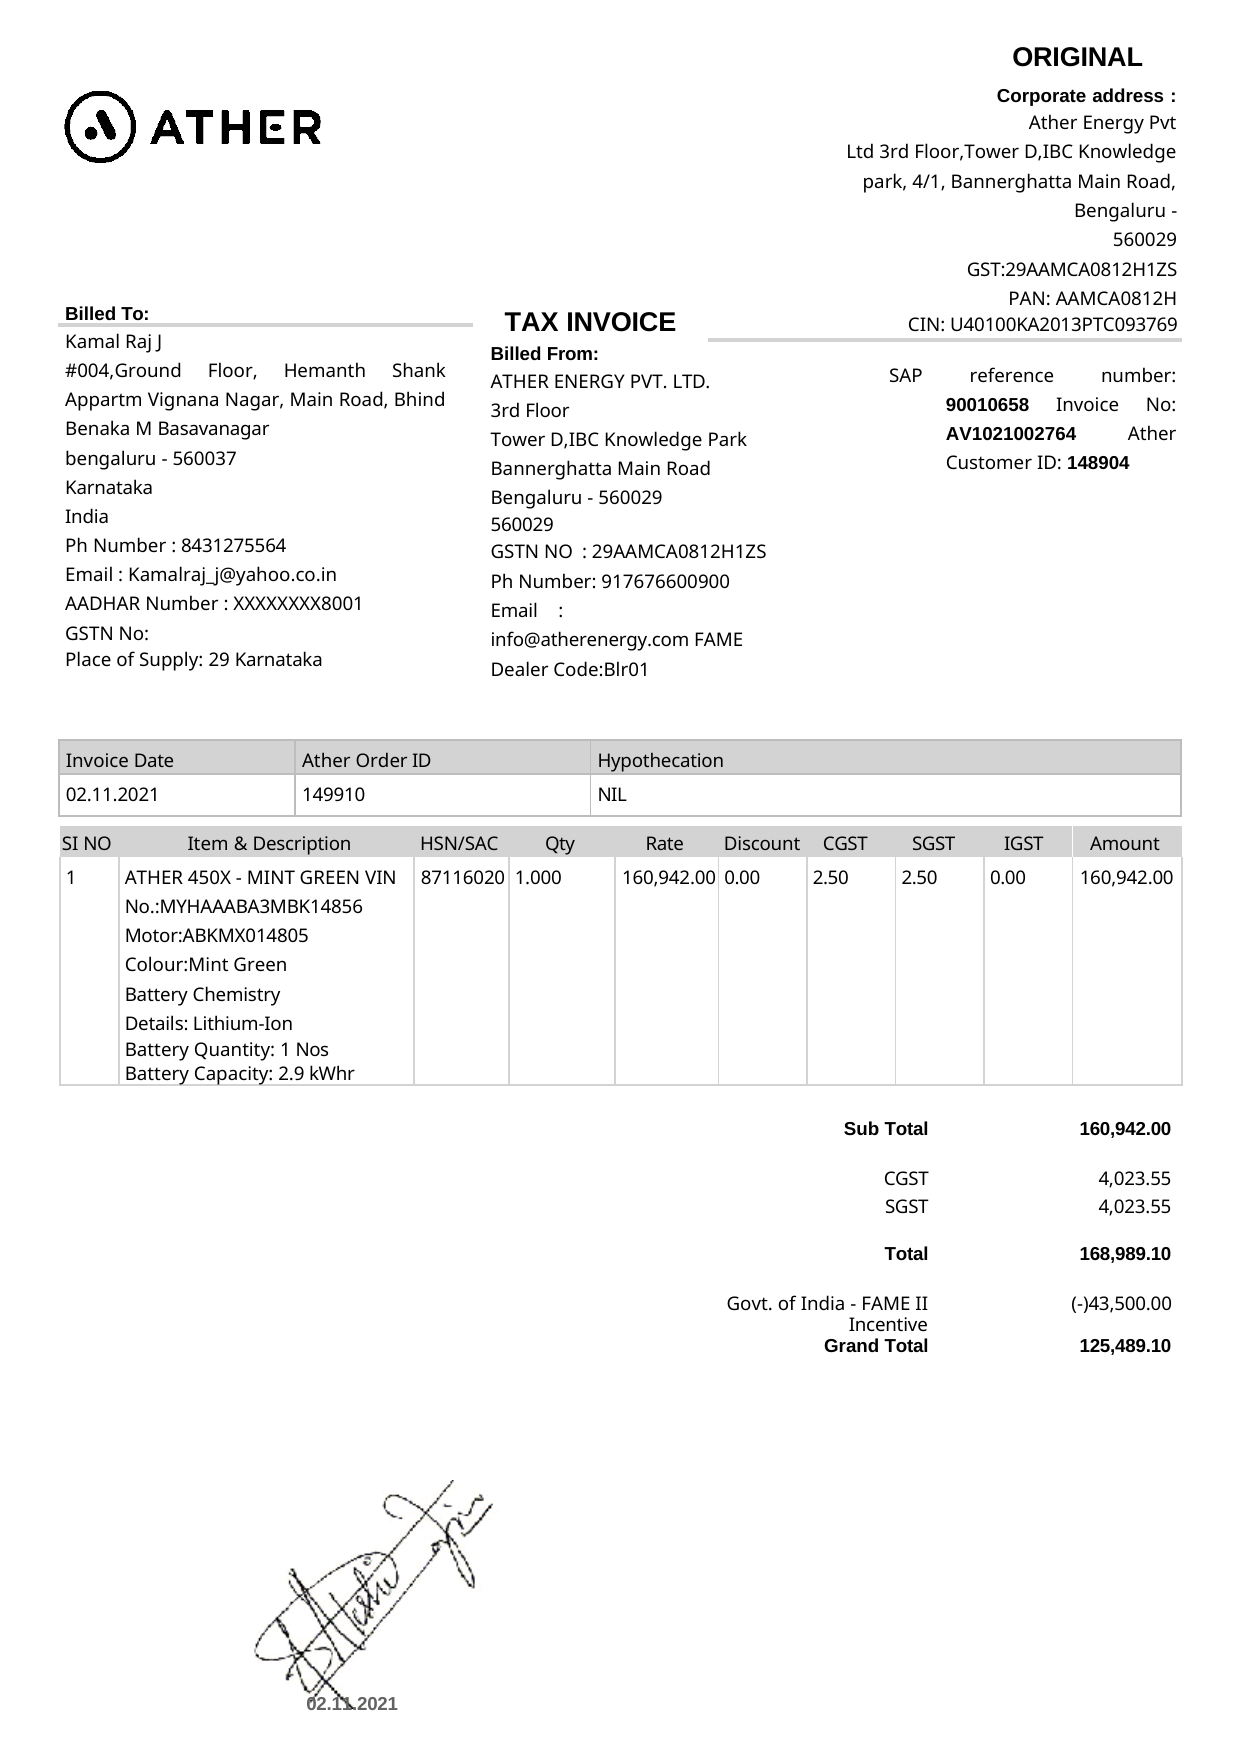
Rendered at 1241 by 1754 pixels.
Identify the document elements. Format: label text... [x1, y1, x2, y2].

text India [65, 503, 450, 529]
table_header Sub Total [646, 1119, 998, 1154]
table_cell 2.50 [896, 857, 983, 1084]
table_cell Grand Total [646, 1336, 998, 1359]
text Email : info@atherenergy.com FAME Dealer Code:Blr01 [490, 597, 756, 681]
table_header Amount [1073, 826, 1182, 857]
text #004,Ground Floor, Hemanth Shank Appartm Vignana Nagar, Main Road, Bhind Benaka M Basavanagar [65, 357, 446, 441]
table_cell 4,023.55 [998, 1192, 1177, 1229]
picture [64, 91, 321, 163]
table_cell 125,489.10 [998, 1336, 1177, 1359]
table_header CGST [807, 826, 895, 857]
picture [253, 1480, 499, 1709]
table_cell SGST [646, 1192, 998, 1229]
table_header Invoice Date [60, 741, 294, 773]
table_header Ather Order ID [296, 741, 590, 773]
table_header SGST [895, 826, 984, 857]
table_header Hypothecation [591, 741, 1180, 773]
text 560029 [490, 514, 780, 535]
table_header SI NO [60, 826, 119, 857]
table_cell 1.000 [510, 857, 614, 1084]
table_header Qty [509, 826, 615, 857]
text ATHER ENERGY PVT. LTD. [490, 368, 780, 394]
text 3rd Floor [490, 397, 780, 423]
table_cell 0.00 [985, 857, 1072, 1084]
text Bengaluru -560029 GST:29AAMCA0812H1ZS PAN: AAMCA0812H [953, 197, 1177, 311]
table_header Rate [615, 826, 718, 857]
table_header Item & Description [119, 826, 414, 857]
table_cell 0.00 [719, 857, 806, 1084]
table_header Discount [718, 826, 807, 857]
subtitle Corporate address : [997, 84, 1196, 106]
table_header HSN/SAC [414, 826, 509, 857]
text CIN: U40100KA2013PTC093769 [822, 314, 1178, 336]
table_header 160,942.00 [998, 1119, 1177, 1154]
table_cell 87116020 [415, 857, 508, 1084]
text Ather Energy Pvt Ltd 3rd Floor,Tower D,IBC Knowledge park, 4/1, Bannerghatta Main Road, [842, 109, 1176, 193]
table_cell ATHER 450X - MINT GREEN VIN No.:MYHAAABA3MBK14856 Motor:ABKMX014805 Colour:Mint Green Battery Chemistry Details: Lithium-Ion Battery Quantity: 1 Nos Battery Capacity: 2.9 kWhr [120, 857, 413, 1084]
table_cell 2.50 [808, 857, 895, 1084]
table_cell Govt. of India - FAME II Incentive [646, 1279, 998, 1336]
table_cell (-)43,500.00 [998, 1279, 1177, 1336]
table_cell 1 [61, 857, 118, 1084]
text Email : Kamalraj_j@yahoo.co.in AADHAR Number : XXXXXXXX8001 GSTN No: [65, 561, 407, 645]
subtitle TAX INVOICE [504, 306, 780, 337]
text bengaluru - 560037 Karnataka [65, 445, 306, 500]
table_cell 02.11.2021 [60, 775, 294, 815]
table_cell CGST [646, 1154, 998, 1192]
text Ph Number : 8431275564 [65, 532, 450, 558]
table_cell 160,942.00 [1073, 857, 1181, 1084]
table_cell 149910 [296, 775, 590, 815]
table_cell 168,989.10 [998, 1229, 1177, 1279]
subtitle ORIGINAL [1012, 41, 1196, 72]
text GSTN NO : 29AAMCA0812H1ZS Ph Number: 917676600900 [490, 539, 780, 594]
table_header IGST [984, 826, 1072, 857]
text Kamal Raj J [65, 328, 450, 354]
table_cell 160,942.00 [616, 857, 718, 1084]
table_cell 4,023.55 [998, 1154, 1177, 1192]
subtitle Billed From: [490, 343, 780, 365]
subtitle Billed To: [65, 303, 450, 323]
text Tower D,IBC Knowledge Park Bannerghatta Main Road Bengaluru - 560029 [490, 426, 780, 510]
table_cell NIL [591, 775, 1180, 815]
table_cell Total [646, 1229, 998, 1279]
text SAP reference number: 90010658 Invoice No: AV1021002764 Ather Customer ID: 148904 [889, 362, 1176, 475]
text Place of Supply: 29 Karnataka [65, 649, 450, 671]
